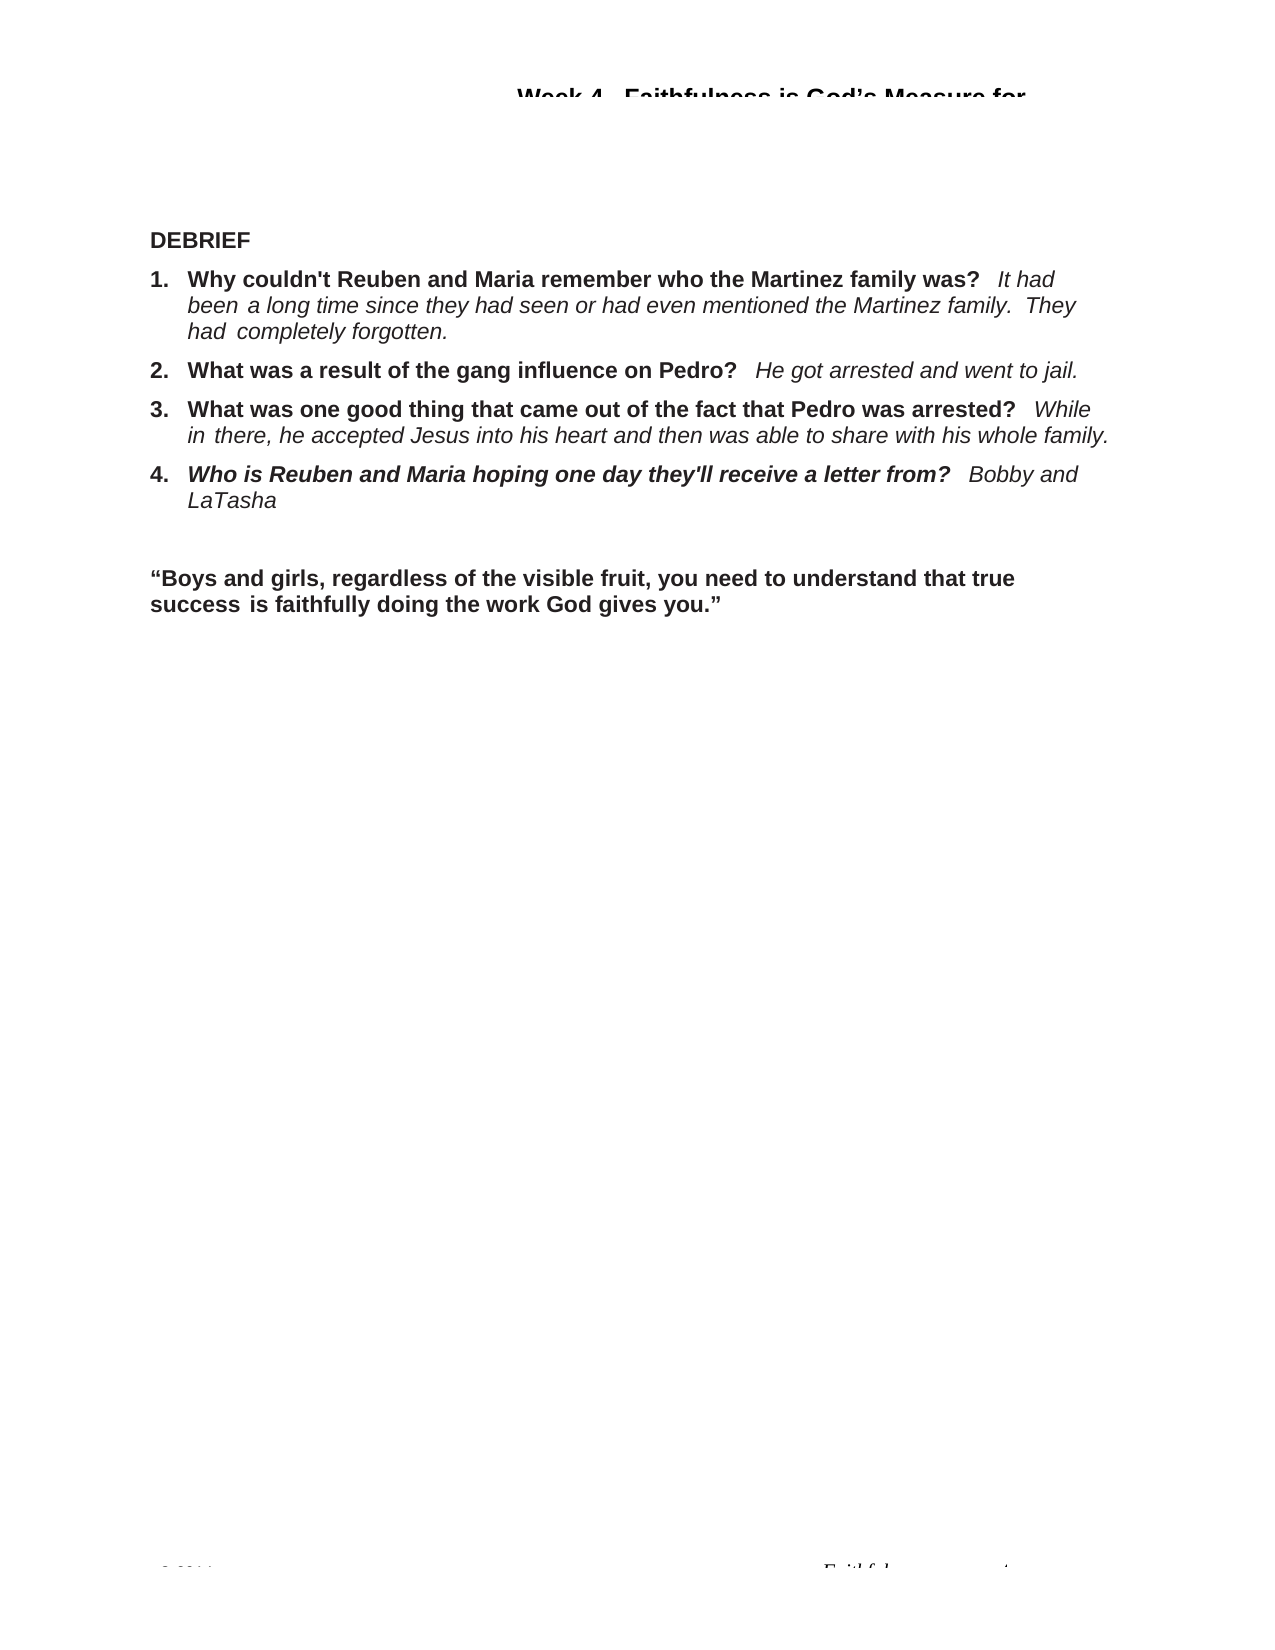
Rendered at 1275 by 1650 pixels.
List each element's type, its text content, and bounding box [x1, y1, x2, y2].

subtitle DEBRIEF [150, 227, 1135, 253]
list What was a result of the gang influence on Pedro? He got arrested and went to jail. [150, 357, 1135, 383]
list What was one good thing that came out of the fact that Pedro was arrested? While in there, he accepted Jesus into his heart and then was able to share with his whole family. [150, 396, 1111, 449]
list Who is Reuben and Maria hoping one day they'll receive a letter from? Bobby and LaTasha [150, 461, 1080, 514]
subtitle “Boys and girls, regardless of the visible fruit, you need to understand that true success is faithfully doing the work God gives you.” [150, 565, 1111, 618]
list Why couldn't Reuben and Maria remember who the Martinez family was? It had been a long time since they had seen or had even mentioned the Martinez family. They had completely forgotten. [150, 266, 1111, 344]
